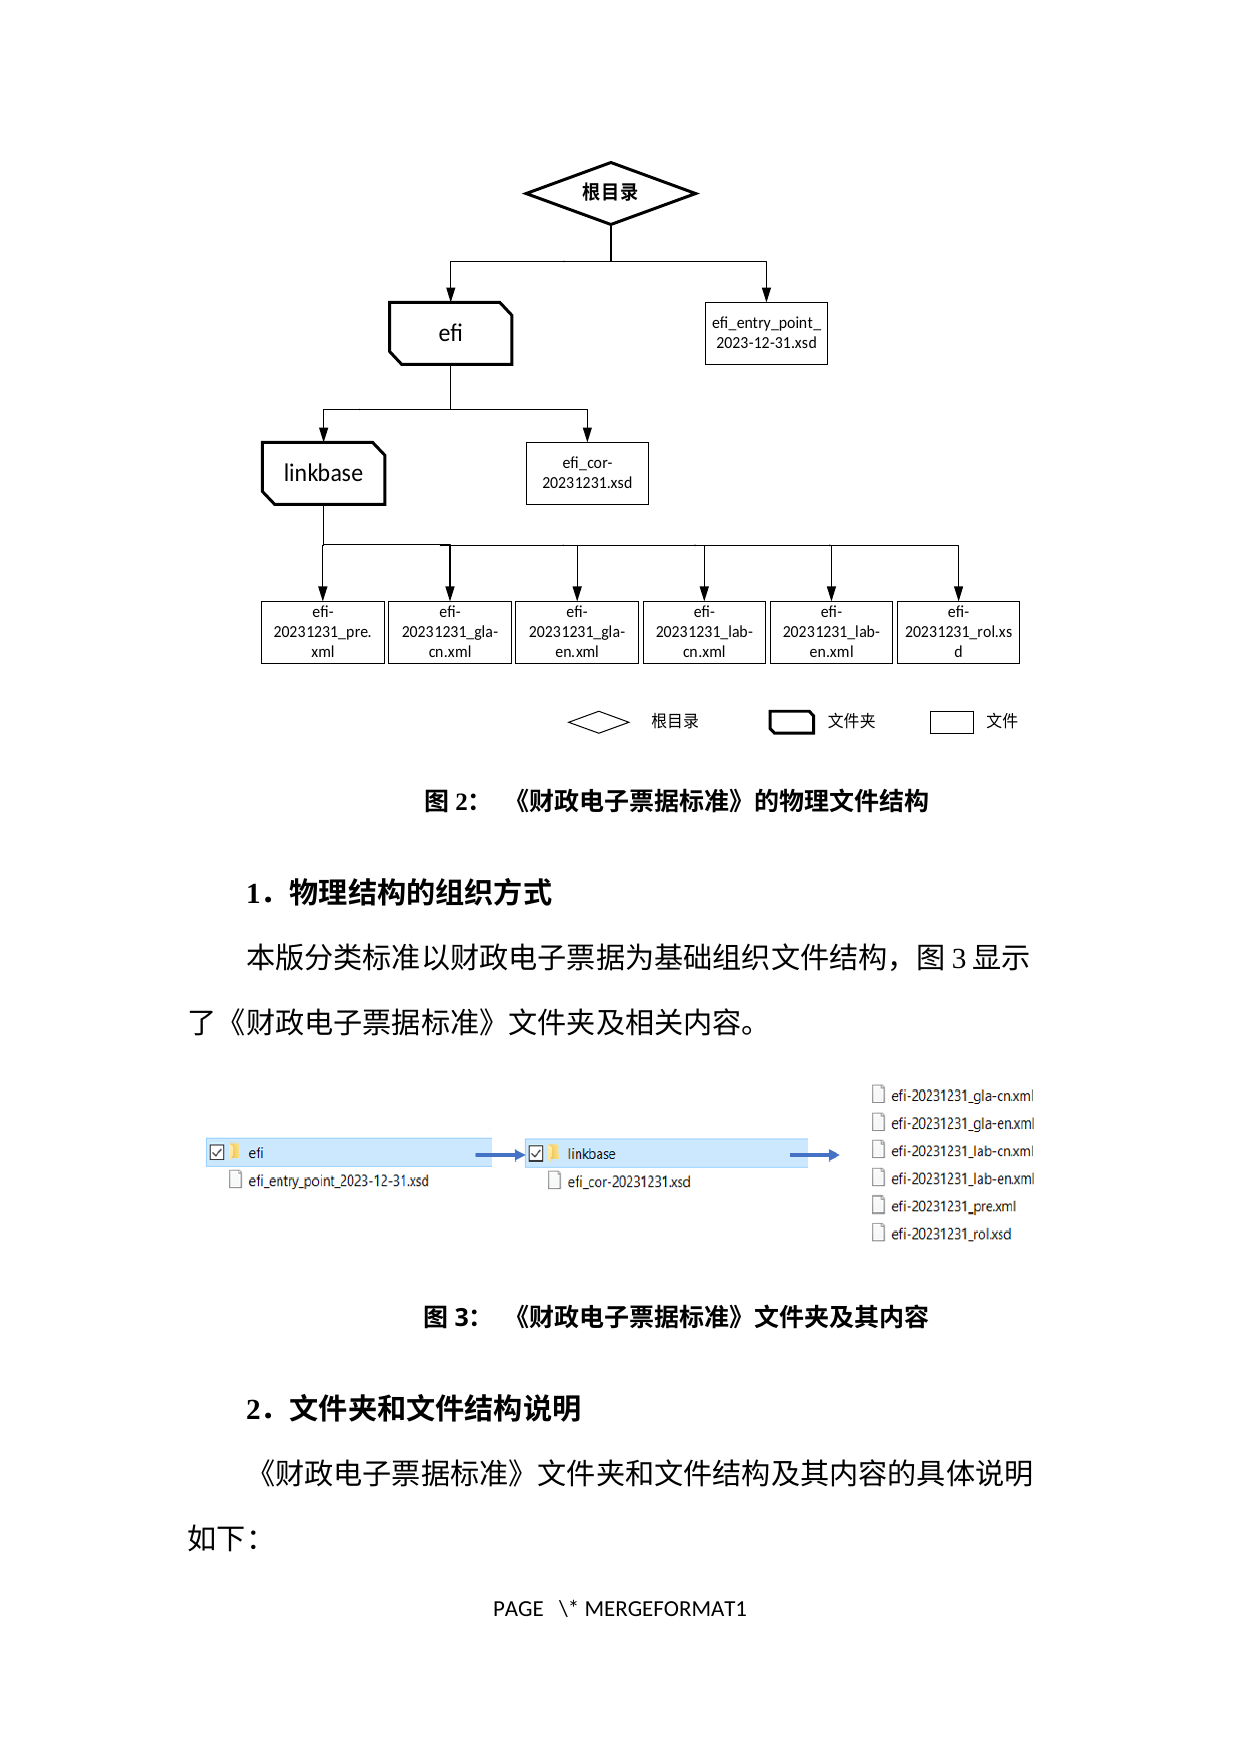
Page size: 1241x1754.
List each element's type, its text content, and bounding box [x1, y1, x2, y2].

text 《财政电子票据标准》文件夹和文件结构及其内容的具体说明如下： [187, 1439, 1053, 1569]
text 本版分类标准以财政电子票据为基础组织文件结构，图3显示了《财政电子票据标准》文件夹及相关内容。 [187, 923, 1053, 1053]
text 1．物理结构的组织方式 [187, 858, 1053, 923]
picture [187, 1074, 1053, 1249]
list 《财政电子票据标准》文件夹及其内容 [335, 1283, 1053, 1348]
text 2．文件夹和文件结构说明 [187, 1374, 1053, 1439]
list 《财政电子票据标准》的物理文件结构 [335, 767, 1053, 832]
